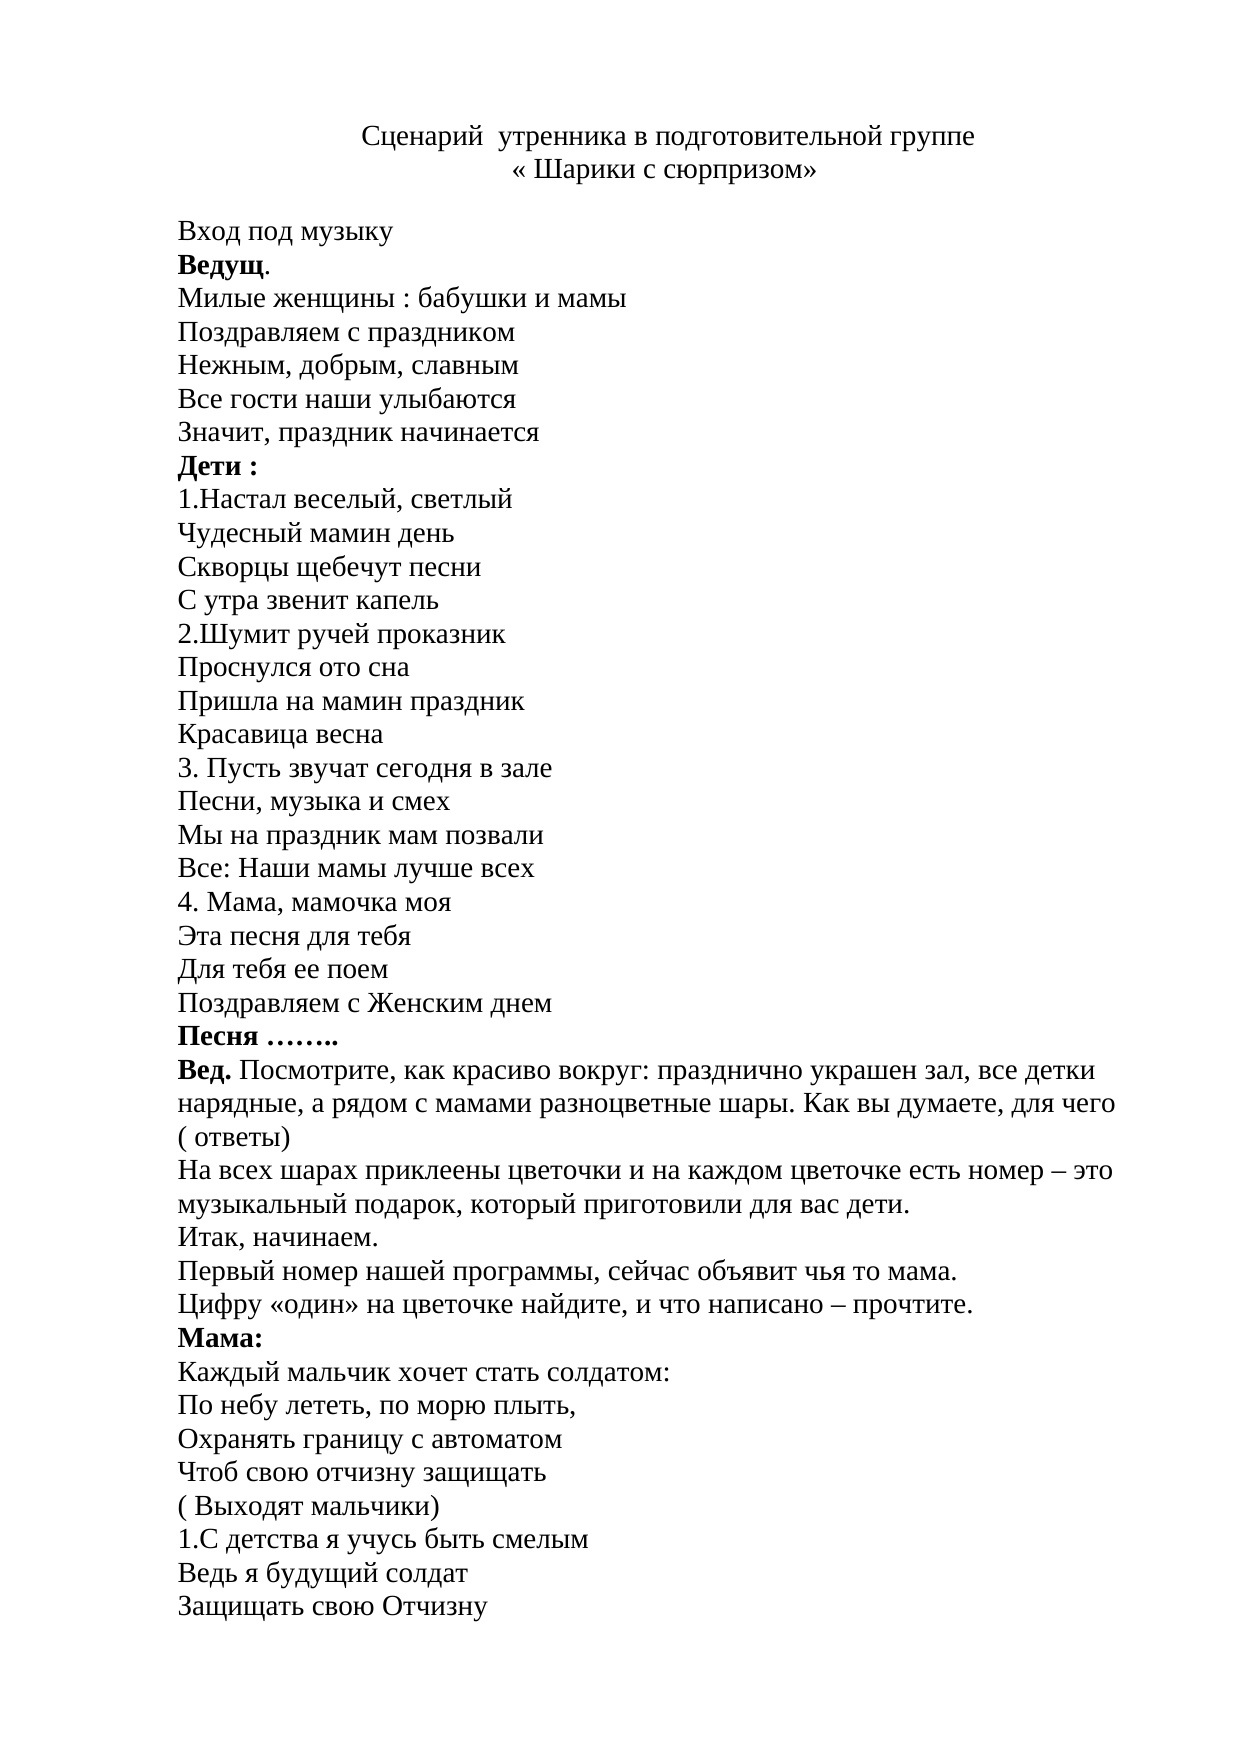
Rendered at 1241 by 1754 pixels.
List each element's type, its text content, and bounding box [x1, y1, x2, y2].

text Пришла на мамин праздник [177, 683, 1152, 716]
text 1.Настал веселый, светлый [177, 482, 1152, 515]
text Поздравляем с Женским днем [177, 985, 1152, 1018]
text Все гости наши улыбаются [177, 381, 1152, 414]
text Песня …….. [177, 1018, 1152, 1052]
text Ведь я будущий солдат [177, 1555, 1152, 1588]
text Мы на праздник мам позвали [177, 817, 1152, 851]
text 4. Мама, мамочка моя [177, 884, 1152, 918]
text Значит, праздник начинается [177, 414, 1152, 448]
text Эта песня для тебя [177, 918, 1152, 951]
text По небу лететь, по морю плыть, [177, 1387, 1152, 1421]
text Чудесный мамин день [177, 515, 1152, 549]
text Вед. Посмотрите, как красиво вокруг: празднично украшен зал, все детки нарядные, а рядом с мамами разноцветные шары. Как вы думаете, для чего ( ответы) [177, 1052, 1152, 1152]
text Нежным, добрым, славным [177, 347, 1152, 381]
text Первый номер нашей программы, сейчас объявит чья то мама. [177, 1253, 1152, 1287]
text Красавица весна [177, 716, 1152, 750]
text Проснулся ото сна [177, 649, 1152, 683]
text 2.Шумит ручей проказник [177, 616, 1152, 649]
text Скворцы щебечут песни [177, 549, 1152, 582]
text Каждый мальчик хочет стать солдатом: [177, 1354, 1152, 1387]
text Все: Наши мамы лучше всех [177, 851, 1152, 884]
text Милые женщины : бабушки и мамы [177, 280, 1152, 314]
text 3. Пусть звучат сегодня в зале [177, 750, 1152, 783]
text С утра звенит капель [177, 582, 1152, 616]
text Ведущ. [177, 247, 1152, 280]
text Песни, музыка и смех [177, 783, 1152, 817]
text Вход под музыку [177, 213, 1152, 247]
text Чтоб свою отчизну защищать [177, 1454, 1152, 1488]
text Для тебя ее поем [177, 951, 1152, 985]
text Итак, начинаем. [177, 1219, 1152, 1253]
text « Шарики с сюрпризом» [177, 152, 1152, 185]
text Мама: [177, 1320, 1152, 1354]
text На всех шарах приклеены цветочки и на каждом цветочке есть номер – это музыкальный подарок, который приготовили для вас дети. [177, 1152, 1152, 1219]
text Поздравляем с праздником [177, 314, 1152, 347]
text Дети : [177, 448, 1152, 482]
text Цифру «один» на цветочке найдите, и что написано – прочтите. [177, 1287, 1152, 1320]
text ( Выходят мальчики) [177, 1488, 1152, 1521]
text 1.С детства я учусь быть смелым [177, 1521, 1152, 1555]
text Охранять границу с автоматом [177, 1421, 1152, 1454]
text Сценарий утренника в подготовительной группе [177, 118, 1152, 152]
text Защищать свою Отчизну [177, 1588, 1152, 1622]
